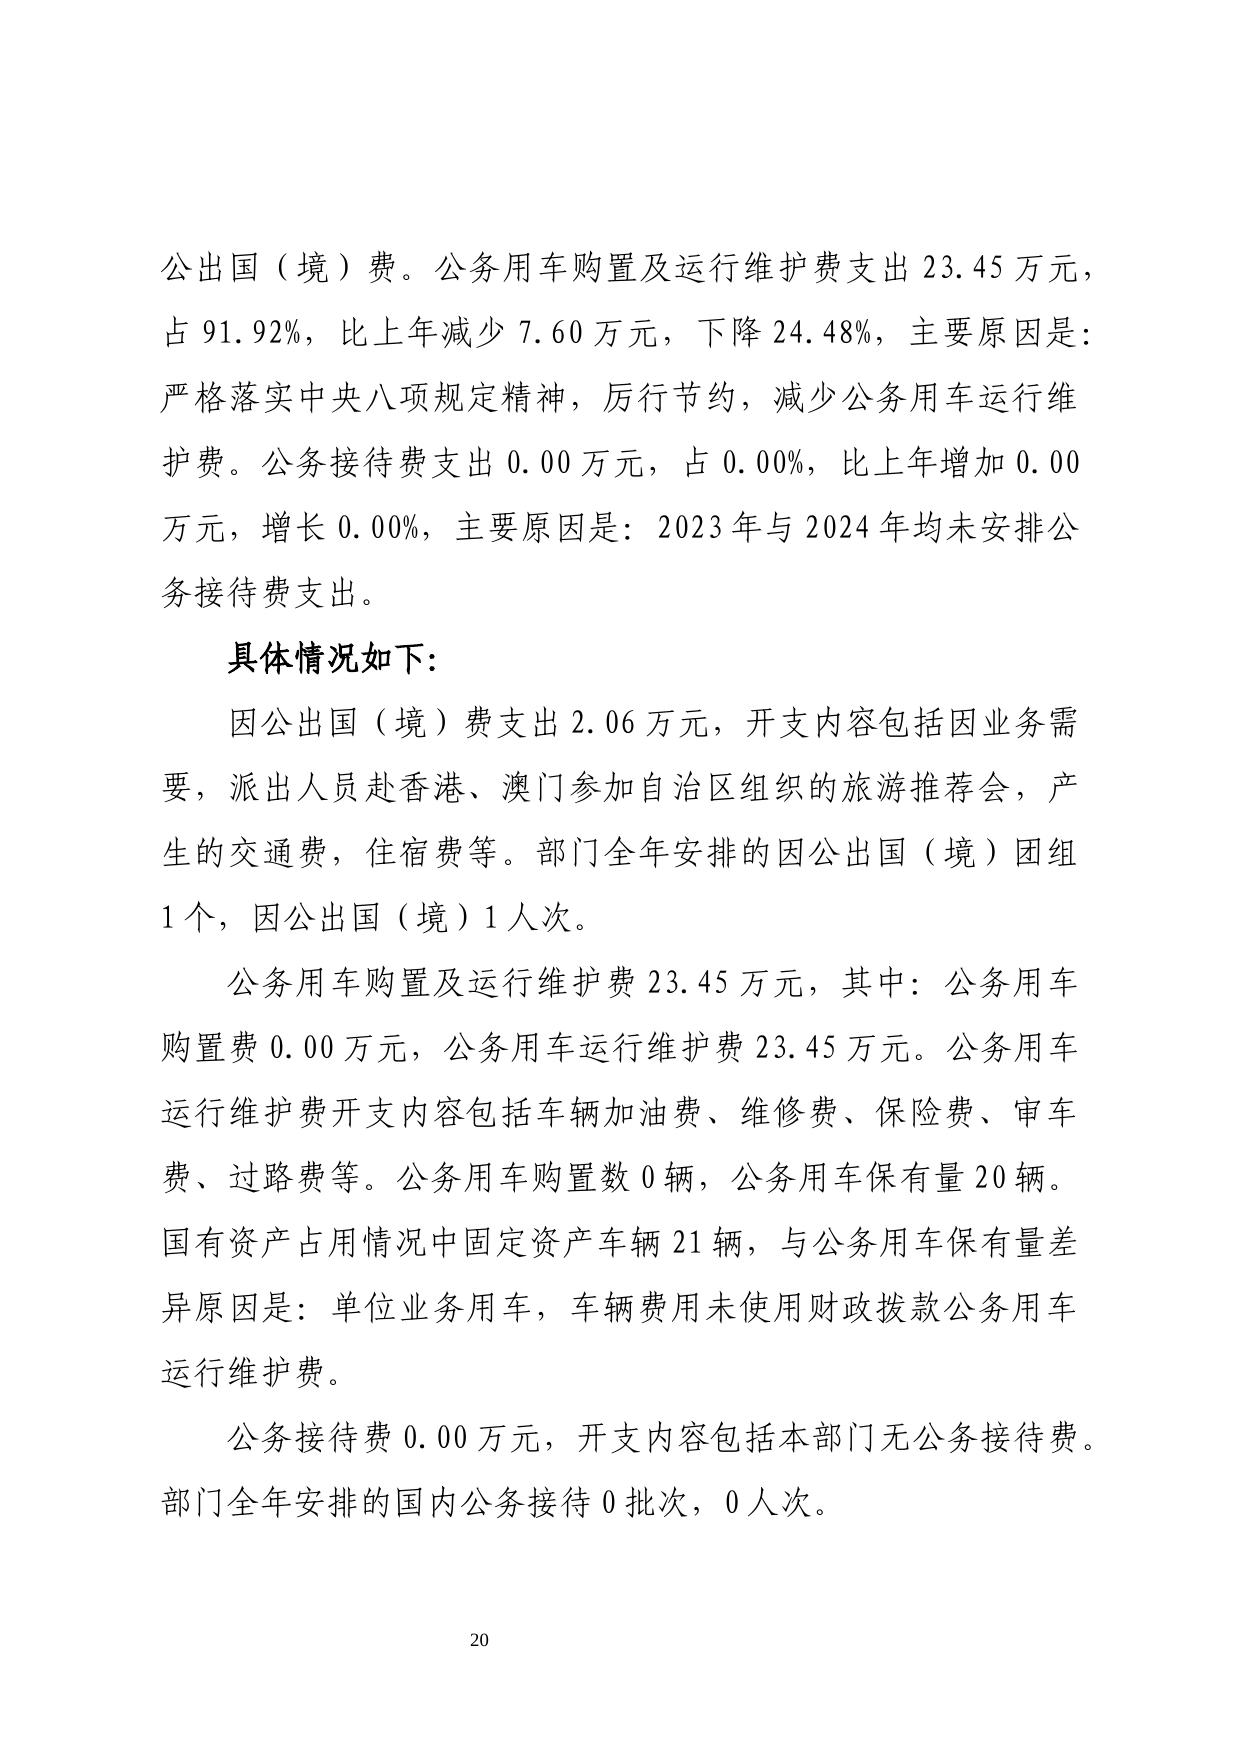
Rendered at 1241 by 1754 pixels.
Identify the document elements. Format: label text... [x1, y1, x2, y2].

text 因公出国（境）费支出2.06万元，开支内容包括因业务需要，派出人员赴香港、澳门参加自治区组织的旅游推荐会，产生的交通费，住宿费等。部门全年安排的因公出国（境）团组1个，因公出国（境）1人次。 [159, 688, 1081, 948]
text 具体情况如下： [159, 623, 1081, 688]
text 公务接待费0.00万元，开支内容包括本部门无公务接待费。部门全年安排的国内公务接待0批次，0人次。 [159, 1403, 1081, 1533]
text 公务用车购置及运行维护费23.45万元，其中：公务用车购置费0.00万元，公务用车运行维护费23.45万元。公务用车运行维护费开支内容包括车辆加油费、维修费、保险费、审车费、过路费等。公务用车购置数0辆，公务用车保有量20辆。国有资产占用情况中固定资产车辆21辆，与公务用车保有量差异原因是：单位业务用车，车辆费用未使用财政拨款公务用车运行维护费。 [159, 948, 1081, 1403]
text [159, 233, 1081, 623]
